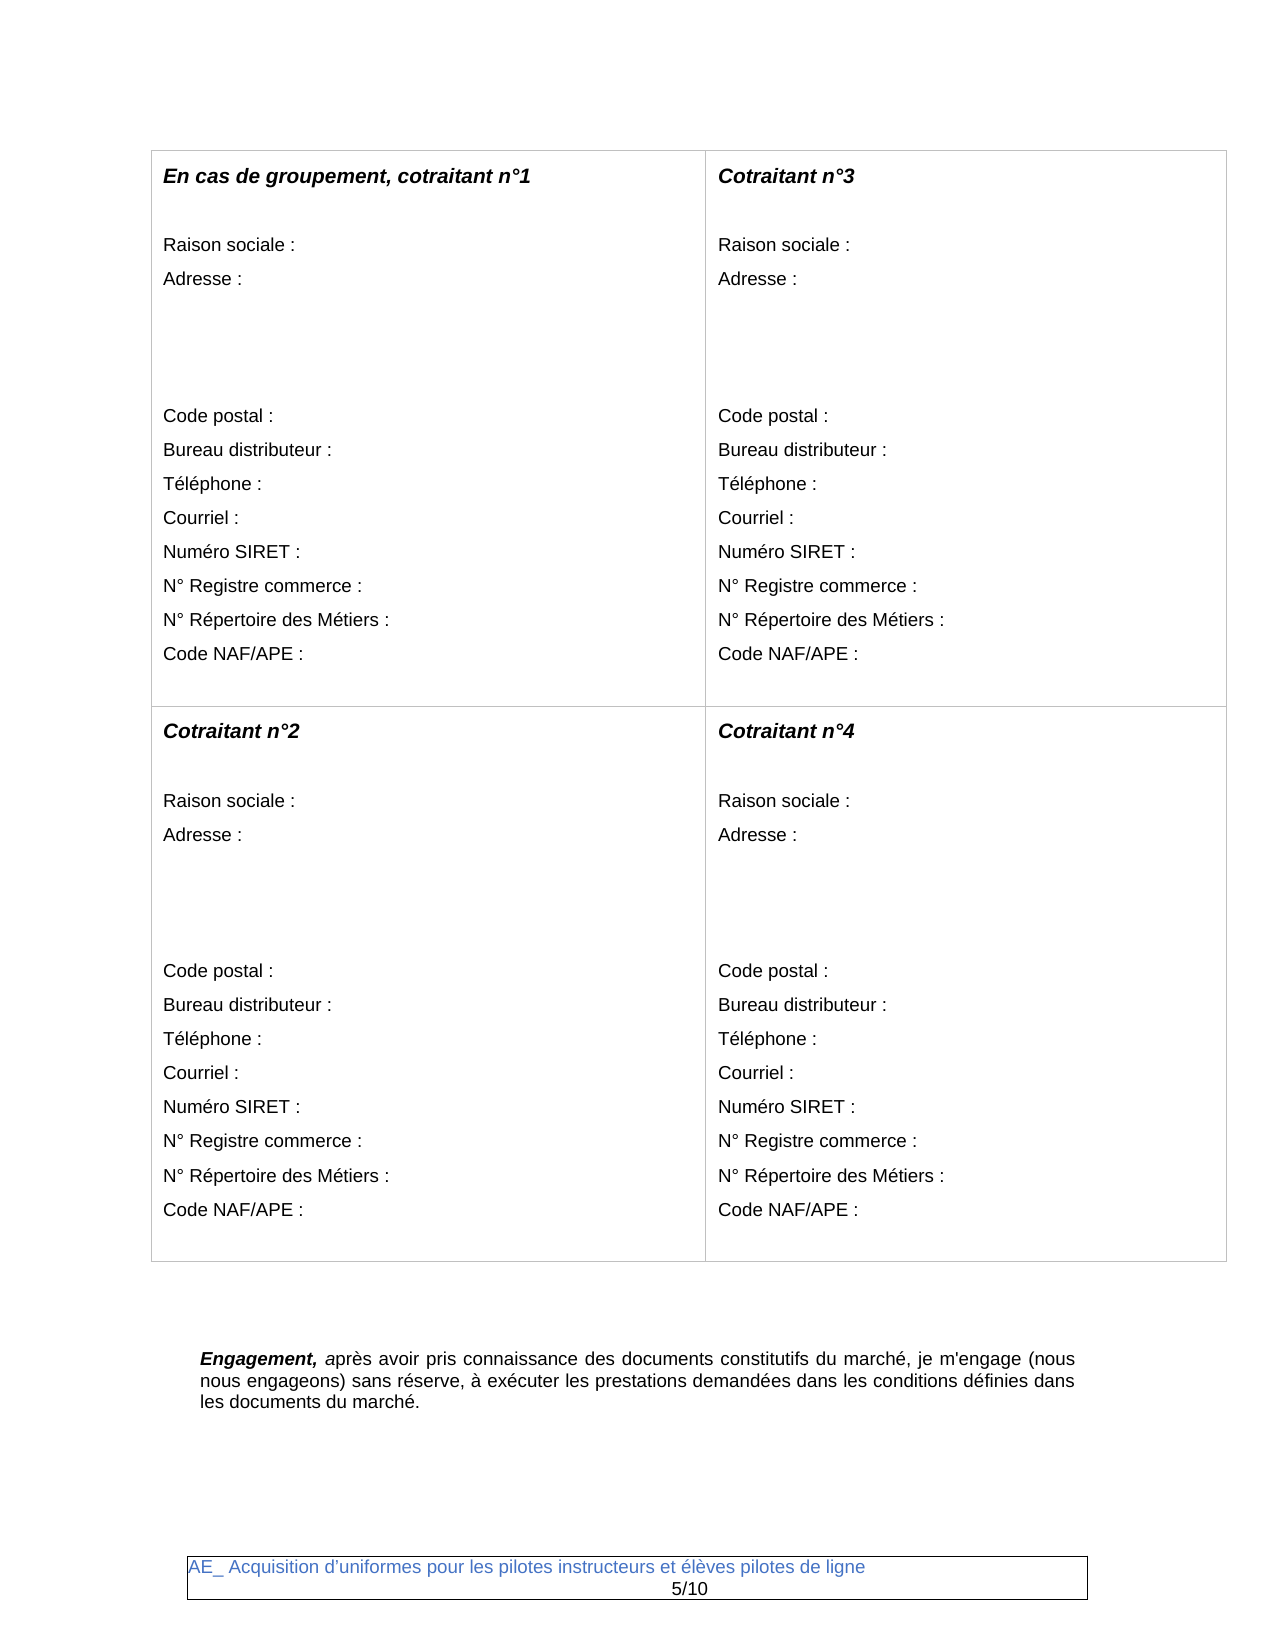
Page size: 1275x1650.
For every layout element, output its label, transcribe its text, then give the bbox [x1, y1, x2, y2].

table_header Cotraitant n°3 Raison sociale : Adresse : Code postal : Bureau distributeur : Téléphone : Courriel : Numéro SIRET : N° Registre commerce : N° Répertoire des Métiers : Code NAF/APE : [706, 151, 1226, 706]
table_cell Cotraitant n°4 Raison sociale : Adresse : Code postal : Bureau distributeur : Téléphone : Courriel : Numéro SIRET : N° Registre commerce : N° Répertoire des Métiers : Code NAF/APE : [706, 707, 1226, 1261]
table_cell Cotraitant n°2 Raison sociale : Adresse : Code postal : Bureau distributeur : Téléphone : Courriel : Numéro SIRET : N° Registre commerce : N° Répertoire des Métiers : Code NAF/APE : [152, 707, 705, 1261]
table_header En cas de groupement, cotraitant n°1 Raison sociale : Adresse : Code postal : Bureau distributeur : Téléphone : Courriel : Numéro SIRET : N° Registre commerce : N° Répertoire des Métiers : Code NAF/APE : [152, 151, 705, 706]
text Engagement, après avoir pris connaissance des documents constitutifs du marché, je m'engage (nous nous engageons) sans réserve, à exécuter les prestations demandées dans les conditions définies dans les documents du marché. [200, 1348, 1076, 1413]
